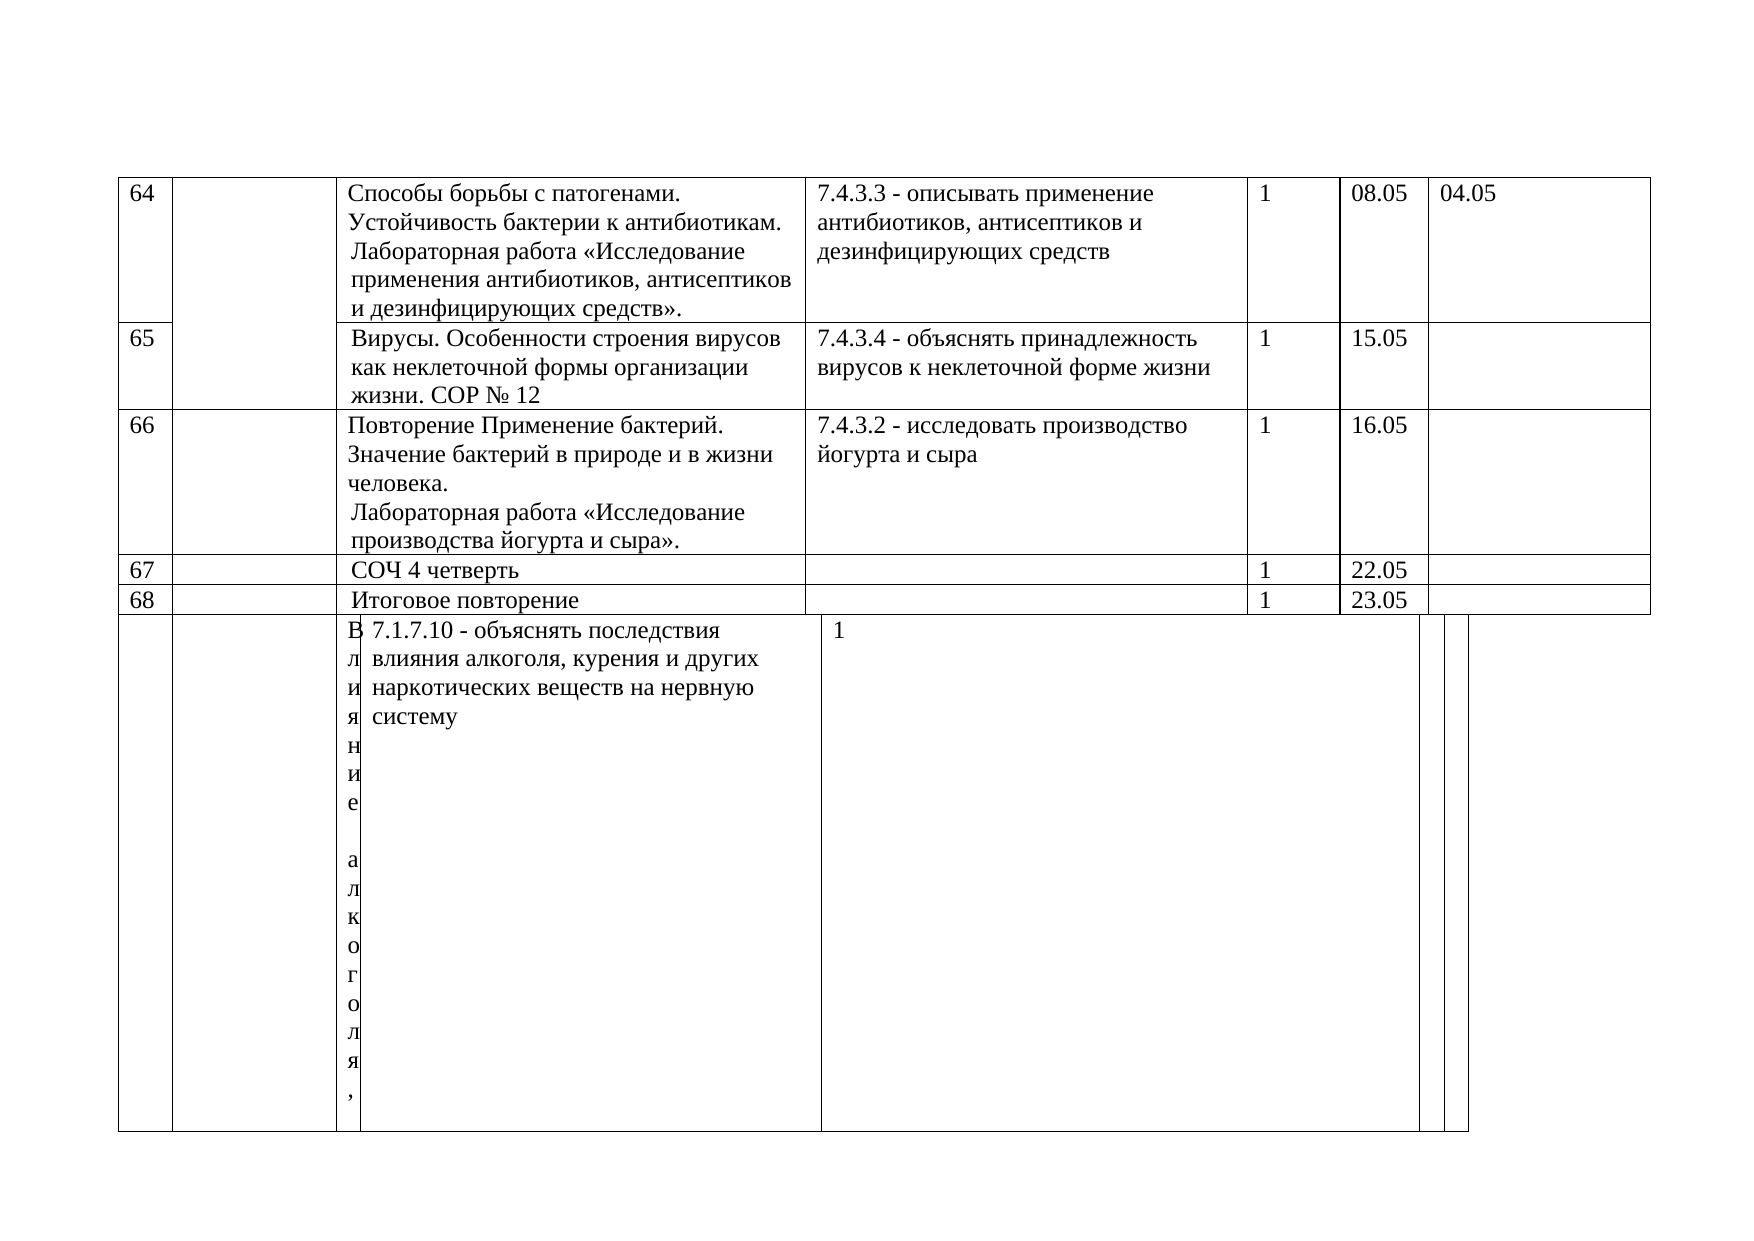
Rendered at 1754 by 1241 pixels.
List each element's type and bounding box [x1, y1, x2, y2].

table_cell [1341, 323, 1428, 409]
table_cell [337, 555, 805, 584]
table_cell [173, 615, 336, 1131]
table_cell [337, 178, 805, 322]
table_cell [173, 410, 336, 554]
table_cell [337, 410, 805, 554]
table_cell [1429, 323, 1650, 409]
table_cell [119, 555, 172, 584]
table_cell [173, 585, 336, 614]
table_cell [119, 410, 172, 554]
table_cell [806, 178, 1247, 322]
table_cell [822, 615, 1419, 1131]
table_cell [337, 323, 446, 409]
table_cell [806, 555, 1247, 584]
table_cell [1429, 410, 1650, 554]
table_cell [1429, 585, 1650, 614]
table_cell [337, 585, 805, 614]
table_cell [1248, 585, 1339, 614]
table_cell [1248, 555, 1339, 584]
table_cell [1445, 615, 1468, 1131]
table_cell [1341, 585, 1428, 614]
table_cell [541, 323, 805, 409]
table_cell [361, 615, 821, 1131]
table_cell [1341, 178, 1428, 322]
table_cell [173, 555, 336, 584]
table_cell [1248, 178, 1339, 322]
table_cell [337, 615, 360, 1131]
table_cell [119, 585, 172, 614]
table_cell [1248, 323, 1339, 409]
table_cell [119, 323, 172, 409]
table_cell [806, 410, 1247, 554]
table_cell [1429, 555, 1650, 584]
table_cell [1248, 410, 1339, 554]
table_cell [806, 585, 1247, 614]
table_cell [119, 615, 172, 1131]
table_cell [1341, 410, 1428, 554]
table_cell [1429, 178, 1650, 322]
table_cell [119, 178, 172, 322]
table_cell [173, 178, 336, 409]
table_cell [806, 323, 1247, 409]
table_cell [1341, 555, 1428, 584]
table_cell [1420, 615, 1444, 1131]
